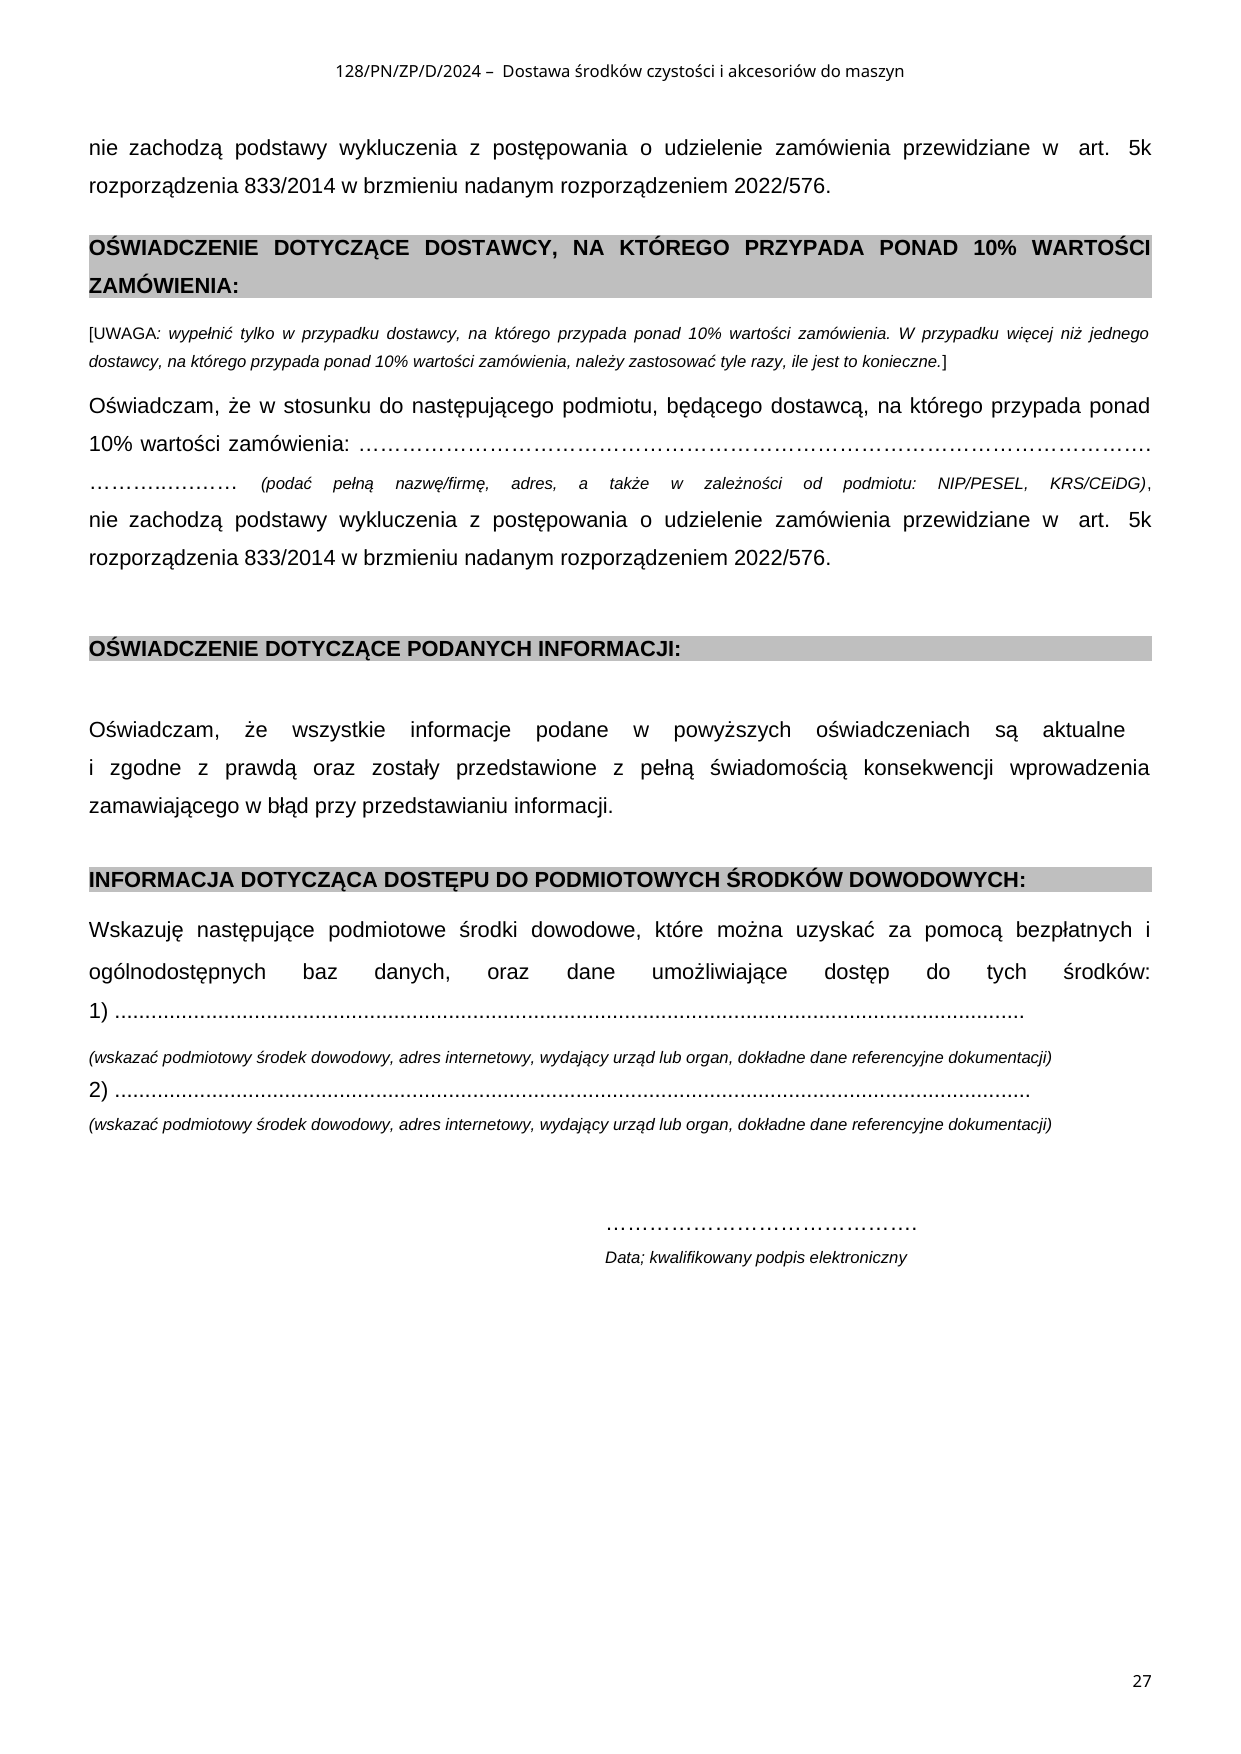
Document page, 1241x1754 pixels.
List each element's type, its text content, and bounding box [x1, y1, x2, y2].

text Oświadczam, że wszystkie informacje podane w powyższych oświadczeniach są aktualne i zgodne z prawdą oraz zostały przedstawione z pełną świadomością konsekwencji wprowadzenia zamawiającego w błąd przy przedstawianiu informacji. [89, 717, 1152, 818]
text (wskazać podmiotowy środek dowodowy, adres internetowy, wydający urząd lub organ, dokładne dane referencyjne dokumentacji) [89, 1115, 1152, 1134]
text (wskazać podmiotowy środek dowodowy, adres internetowy, wydający urząd lub organ, dokładne dane referencyjne dokumentacji) [89, 1048, 1152, 1067]
text Oświadczam, że w stosunku do następującego podmiotu, będącego dostawcą, na którego przypada ponad 10% wartości zamówienia: ……………………………………………………………………………………………….………..….…… (podać pełną nazwę/firmę, adres, a także w zależności od podmiotu: NIP/PESEL, KRS/CEiDG), nie zachodzą podstawy wykluczenia z postępowania o udzielenie zamówienia przewidziane w art. 5k rozporządzenia 833/2014 w brzmieniu nadanym rozporządzeniem 2022/576. [89, 393, 1152, 570]
text Wskazuję następujące podmiotowe środki dowodowe, które można uzyskać za pomocą bezpłatnych i ogólnodostępnych baz danych, oraz dane umożliwiające dostęp do tych środków: 1) ...................................................................................................................................................... [89, 917, 1152, 1023]
text OŚWIADCZENIE DOTYCZĄCE DOSTAWCY, NA KTÓREGO PRZYPADA PONAD 10% WARTOŚCI ZAMÓWIENIA: [89, 235, 1152, 298]
text OŚWIADCZENIE DOTYCZĄCE PODANYCH INFORMACJI: [89, 636, 1152, 661]
text [UWAGA: wypełnić tylko w przypadku dostawcy, na którego przypada ponad 10% wartości zamówienia. W przypadku więcej niż jednego dostawcy, na którego przypada ponad 10% wartości zamówienia, należy zastosować tyle razy, ile jest to konieczne.] [89, 323, 1152, 371]
text ……………………………………. [89, 1210, 1152, 1235]
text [89, 135, 1152, 198]
text Data; kwalifikowany podpis elektroniczny [89, 1248, 1152, 1267]
text 2) ....................................................................................................................................................... [89, 1077, 1152, 1102]
text INFORMACJA DOTYCZĄCA DOSTĘPU DO PODMIOTOWYCH ŚRODKÓW DOWODOWYCH: [89, 867, 1152, 892]
